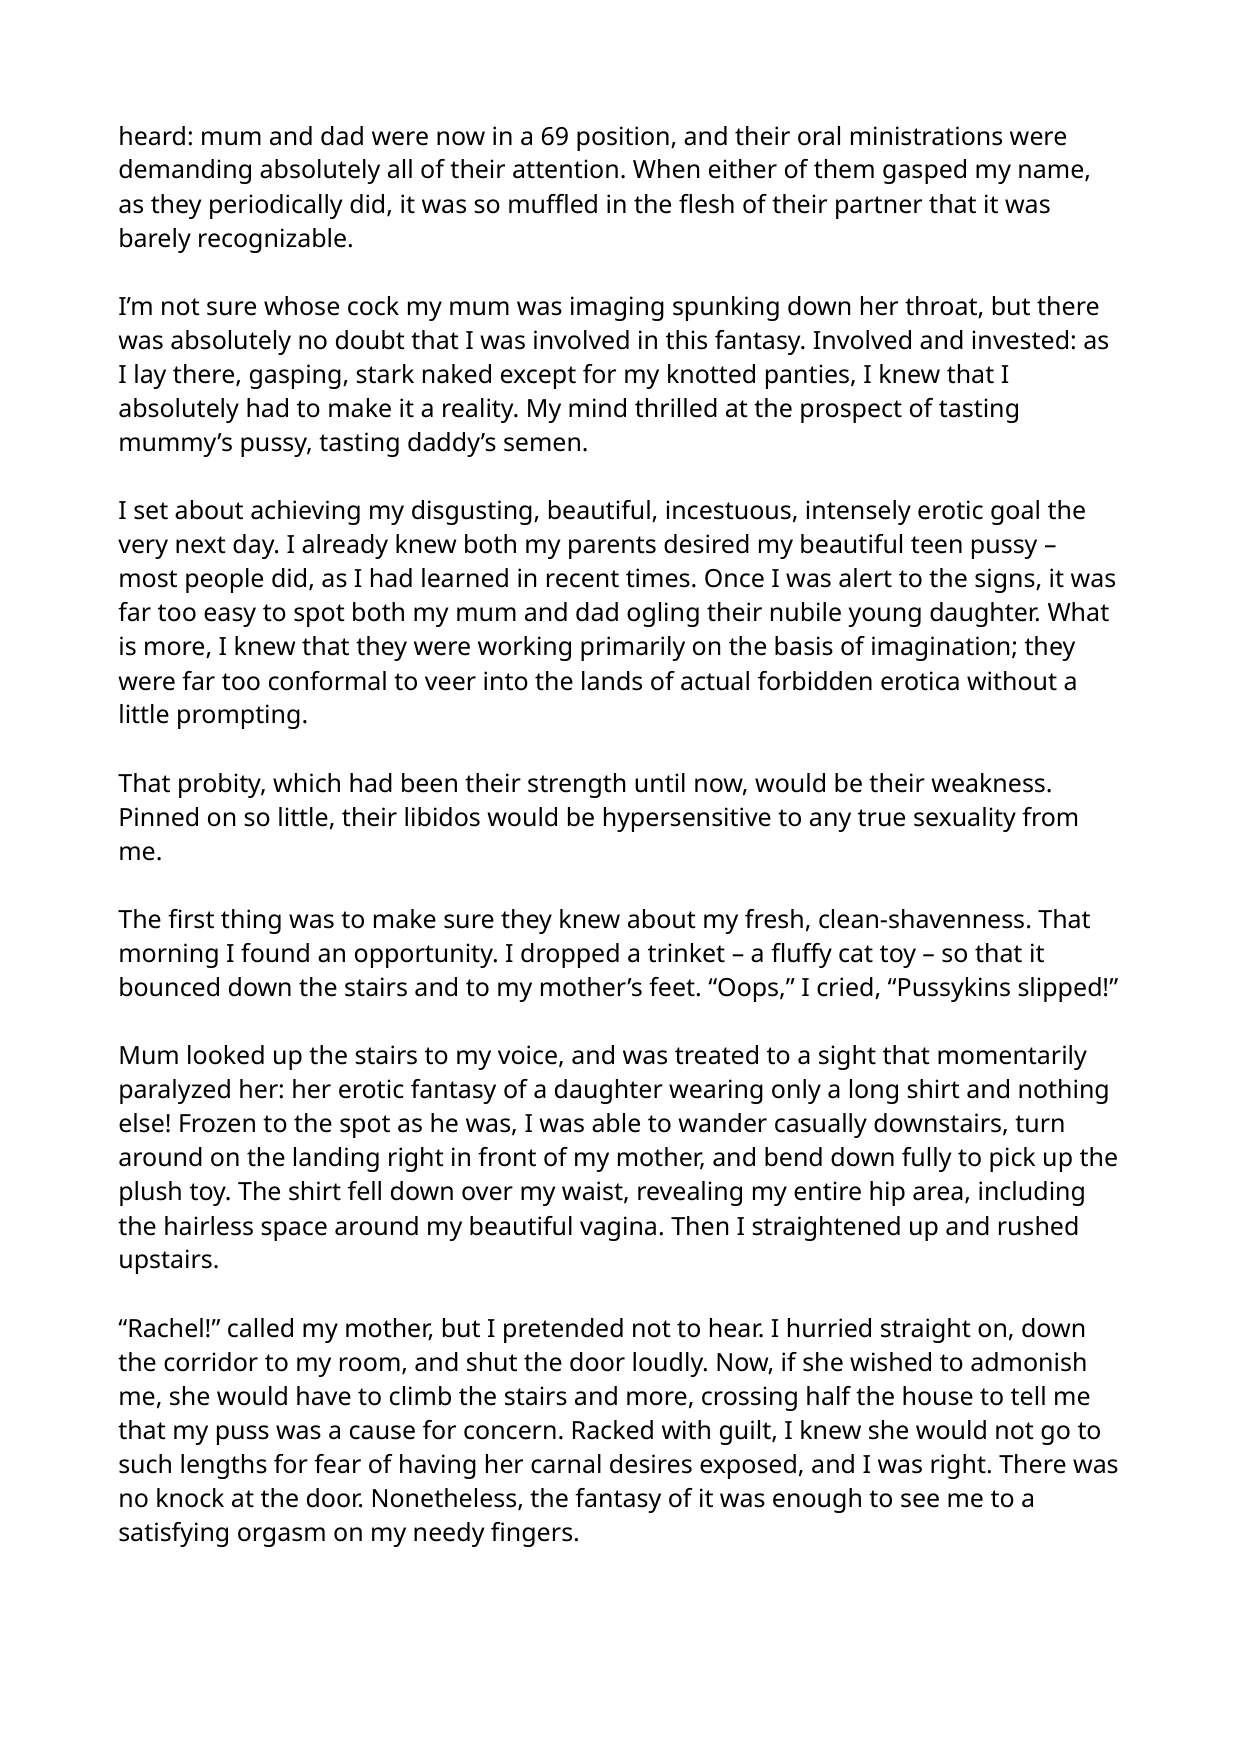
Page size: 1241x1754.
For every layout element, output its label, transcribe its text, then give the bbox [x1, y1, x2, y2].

text I’m not sure whose cock my mum was imaging spunking down her throat, but there was absolutely no doubt that I was involved in this fantasy. Involved and invested: as I lay there, gasping, stark naked except for my knotted panties, I knew that I absolutely had to make it a reality. My mind thrilled at the prospect of tasting mummy’s pussy, tasting daddy’s semen. [118, 288, 1122, 459]
text Mum looked up the stairs to my voice, and was treated to a sight that momentarily paralyzed her: her erotic fantasy of a daughter wearing only a long shirt and nothing else! Frozen to the spot as he was, I was able to wander casually downstairs, turn around on the landing right in front of my mother, and bend down fully to pick up the plush toy. The shirt fell down over my waist, revealing my entire hip area, including the hairless space around my beautiful vagina. Then I straightened up and rushed upstairs. [118, 1038, 1122, 1276]
text That probity, which had been their strength until now, would be their weakness. Pinned on so little, their libidos would be hypersensitive to any true sexuality from me. [118, 765, 1122, 867]
text The first thing was to make sure they knew about my fresh, clean-shavenness. That morning I found an opportunity. I dropped a trinket – a fluffy cat toy – so that it bounced down the stairs and to my mother’s feet. “Oops,” I cried, “Pussykins slipped!” [118, 902, 1122, 1004]
text I set about achieving my disgusting, beautiful, incestuous, intensely erotic goal the very next day. I already knew both my parents desired my beautiful teen pussy – most people did, as I had learned in recent times. Once I was alert to the signs, it was far too easy to spot both my mum and dad ogling their nubile young daughter. What is more, I knew that they were working primarily on the basis of imagination; they were far too conformal to veer into the lands of actual forbidden erotica without a little prompting. [118, 493, 1122, 731]
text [118, 118, 1122, 254]
text “Rachel!” called my mother, but I pretended not to hear. I hurried straight on, down the corridor to my room, and shut the door loudly. Now, if she wished to admonish me, she would have to climb the stairs and more, crossing half the house to tell me that my puss was a cause for concern. Racked with guilt, I knew she would not go to such lengths for fear of having her carnal desires exposed, and I was right. There was no knock at the door. Nonetheless, the fantasy of it was enough to see me to a satisfying orgasm on my needy fingers. [118, 1310, 1122, 1549]
